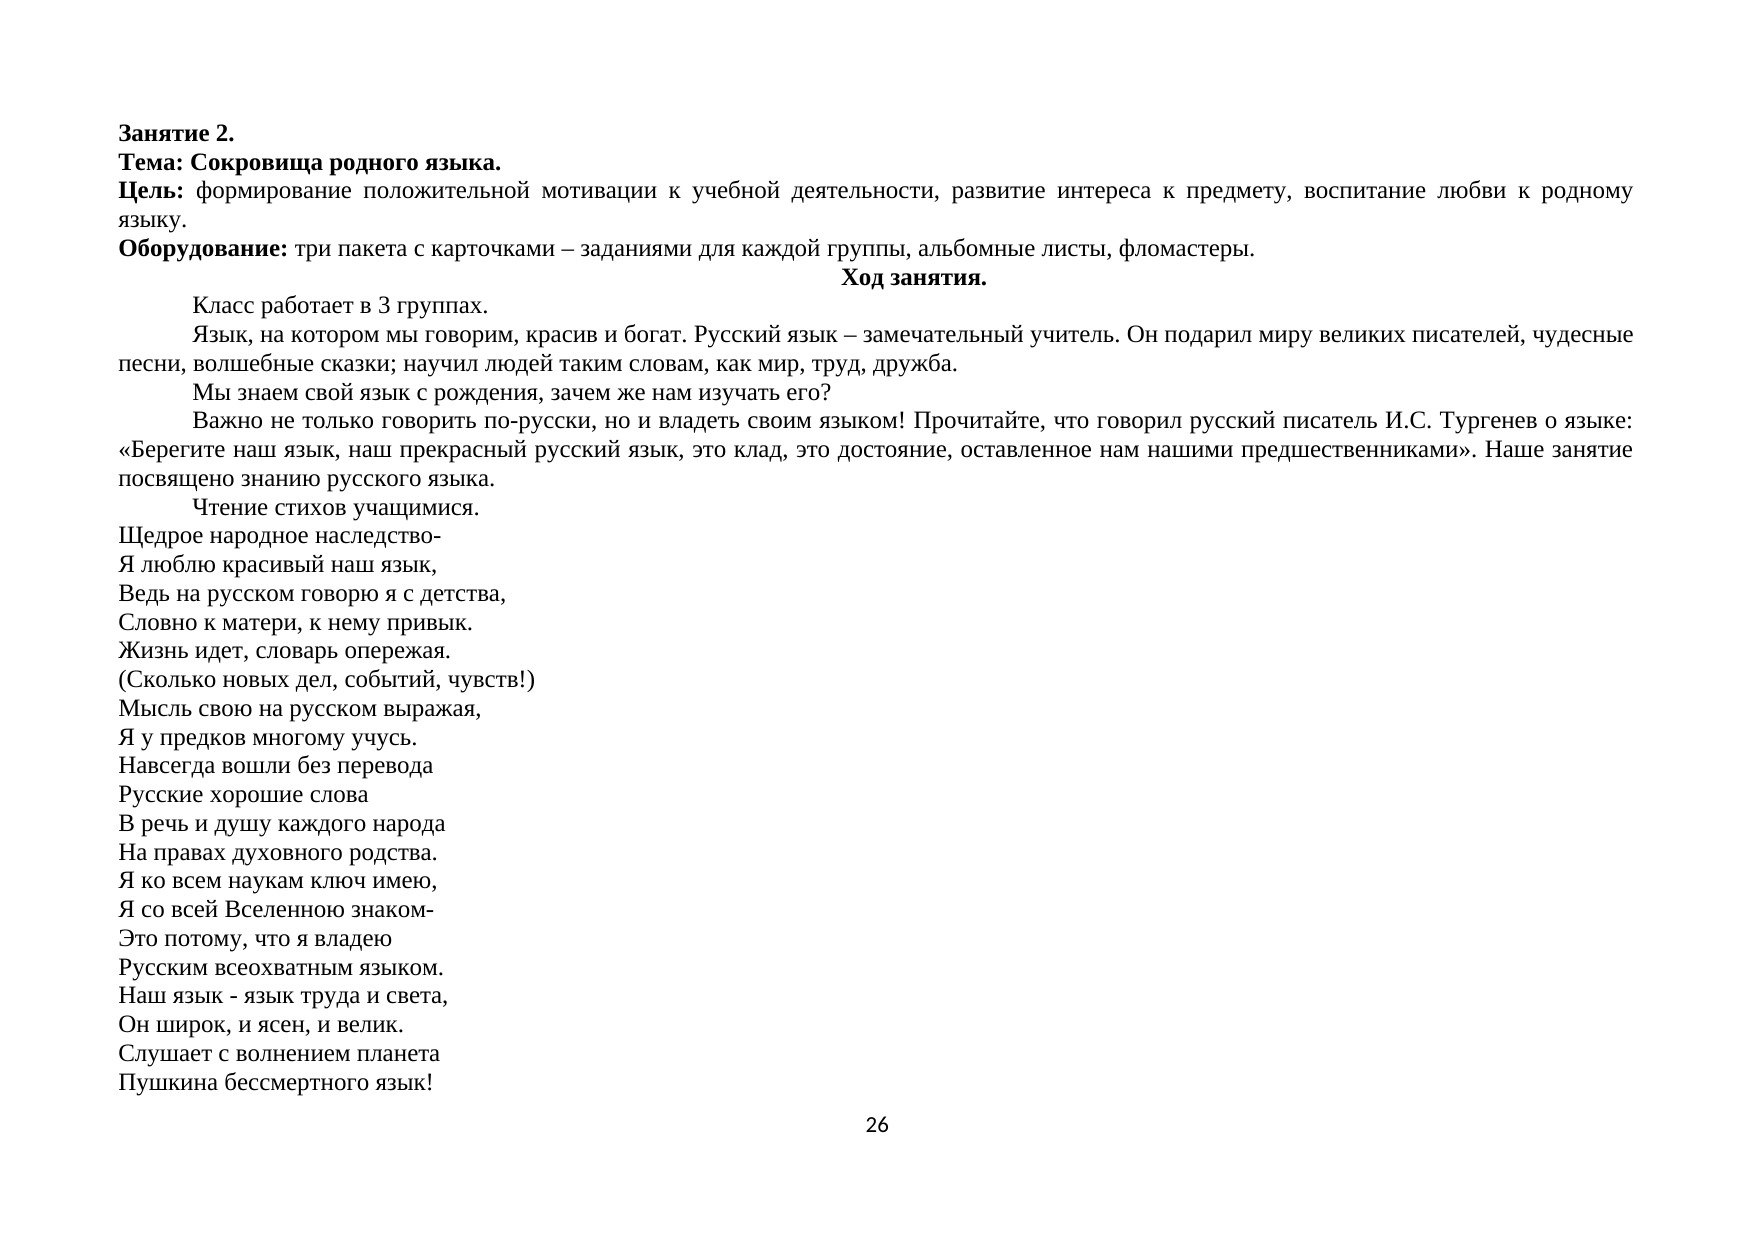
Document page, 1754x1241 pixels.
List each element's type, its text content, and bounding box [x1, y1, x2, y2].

text Это потому, что я владею [118, 923, 1636, 952]
text Щедрое народное наследство- [118, 521, 1636, 549]
text Класс работает в 3 группах. [118, 291, 1636, 319]
text Язык, на котором мы говорим, красив и богат. Русский язык – замечательный учитель. Он подарил миру великих писателей, чудесные песни, волшебные сказки; научил людей таким словам, как мир, труд, дружба. [118, 319, 1636, 377]
text Чтение стихов учащимися. [118, 492, 1636, 521]
text Пушкина бессмертного язык! [118, 1067, 1636, 1096]
text Я у предков многому учусь. [118, 722, 1636, 751]
text Мысль свою на русском выражая, [118, 693, 1636, 722]
text Цель: формирование положительной мотивации к учебной деятельности, развитие интереса к предмету, воспитание любви к родному языку. [118, 176, 1636, 233]
text На правах духовного родства. [118, 837, 1636, 866]
text Наш язык - язык труда и света, [118, 981, 1636, 1009]
text Русским всеохватным языком. [118, 952, 1636, 981]
text Навсегда вошли без перевода [118, 751, 1636, 779]
text Мы знаем свой язык с рождения, зачем же нам изучать его? [118, 377, 1636, 406]
text Ведь на русском говорю я с детства, [118, 578, 1636, 607]
text Оборудование: три пакета с карточками – заданиями для каждой группы, альбомные листы, фломастеры. [118, 233, 1636, 262]
text (Сколько новых дел, событий, чувств!) [118, 664, 1636, 693]
text Занятие 2. [118, 118, 1636, 147]
text Словно к матери, к нему привык. [118, 607, 1636, 636]
text Важно не только говорить по-русски, но и владеть своим языком! Прочитайте, что говорил русский писатель И.С. Тургенев о языке: «Берегите наш язык, наш прекрасный русский язык, это клад, это достояние, оставленное нам нашими предшественниками». Наше занятие посвящено знанию русского языка. [118, 406, 1636, 492]
text Он широк, и ясен, и велик. [118, 1009, 1636, 1038]
text Ход занятия. [118, 262, 1636, 291]
text Тема: Сокровища родного языка. [118, 147, 1636, 176]
text В речь и душу каждого народа [118, 808, 1636, 837]
text Я со всей Вселенною знаком- [118, 894, 1636, 923]
text Слушает с волнением планета [118, 1038, 1636, 1067]
text Жизнь идет, словарь опережая. [118, 636, 1636, 664]
text Я люблю красивый наш язык, [118, 549, 1636, 578]
text Русские хорошие слова [118, 779, 1636, 808]
text Я ко всем наукам ключ имею, [118, 866, 1636, 894]
